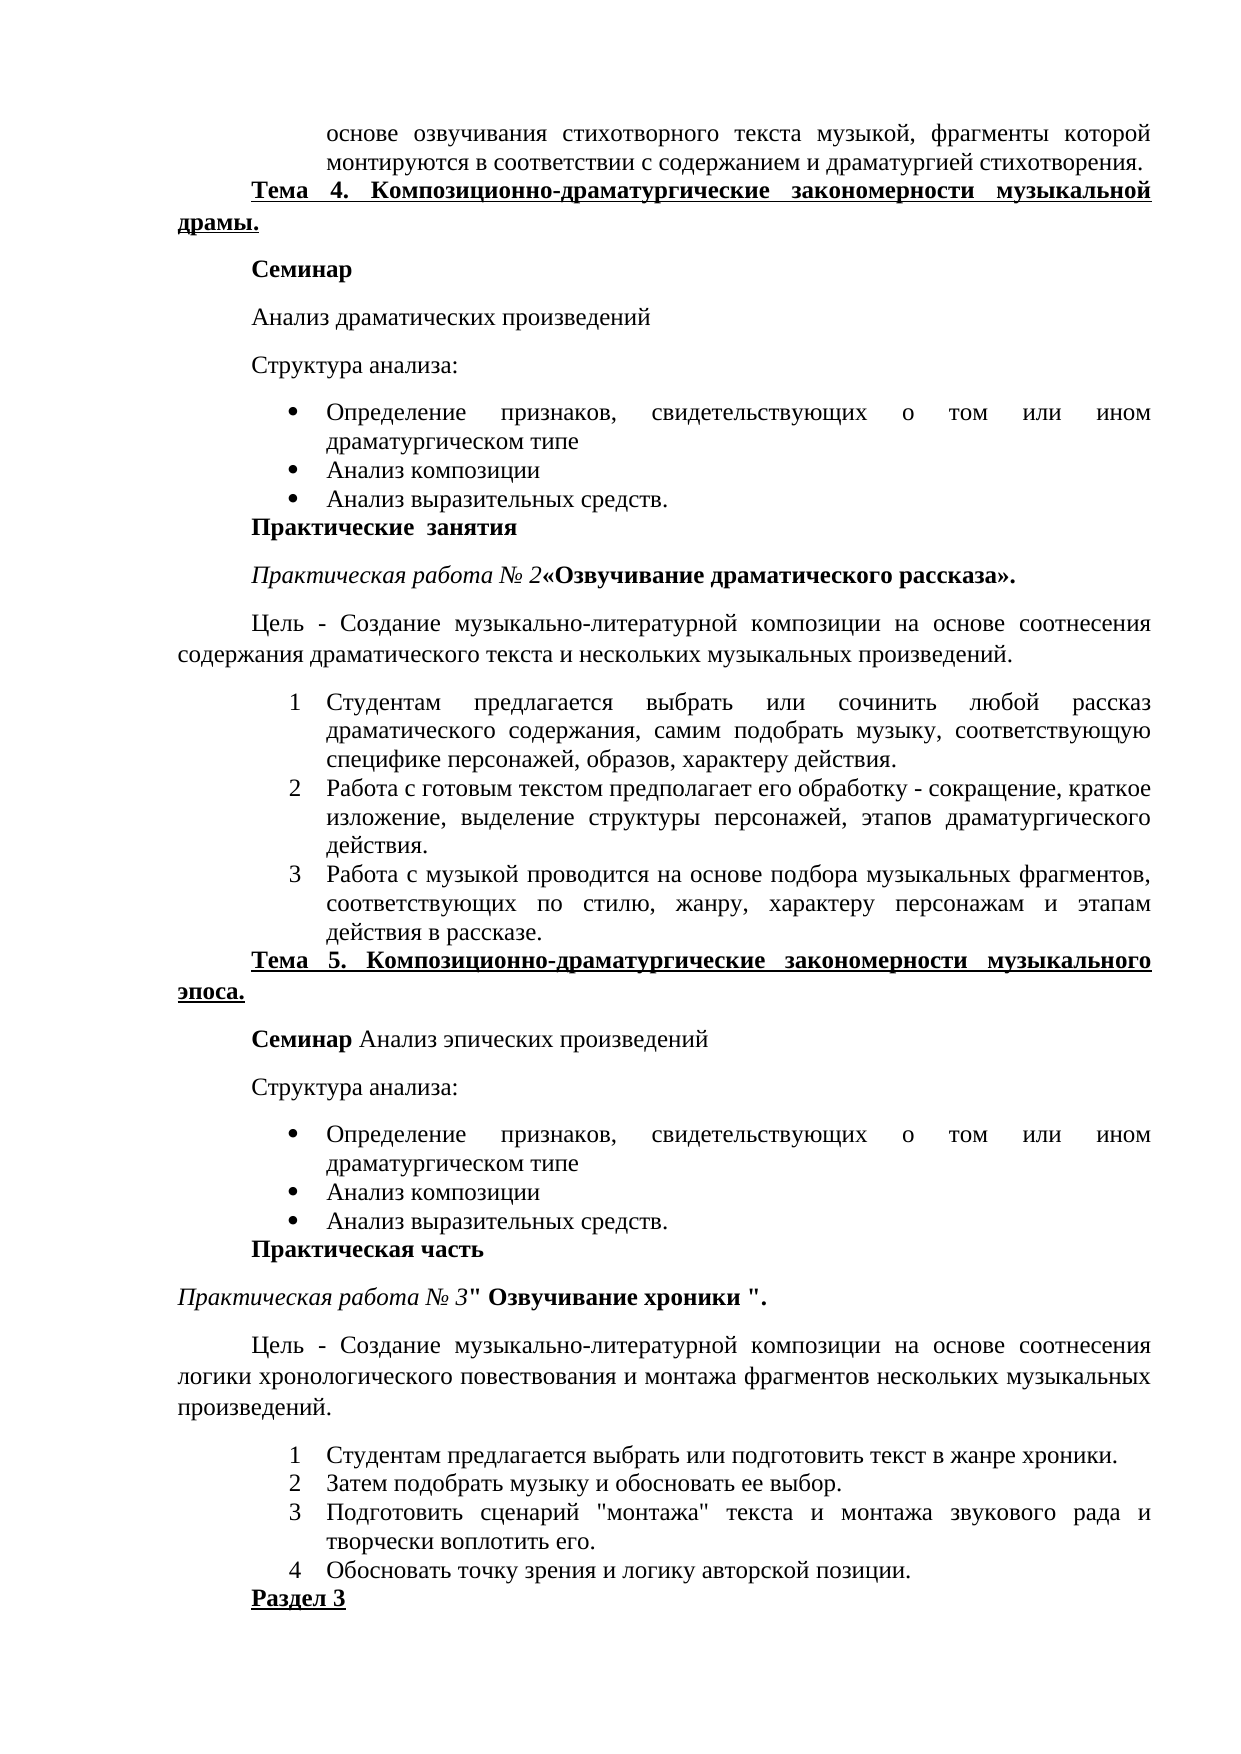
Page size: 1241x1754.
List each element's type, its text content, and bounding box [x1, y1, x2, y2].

list Анализ выразительных средств. [288, 484, 1152, 512]
list Обосновать точку зрения и логику авторской позиции. [288, 1555, 1152, 1583]
list Работа с готовым текстом предполагает его обработку - сокращение, краткое изложение, выделение структуры персонажей, этапов драматургического действия. [288, 773, 1152, 859]
text Структура анализа: [177, 350, 1152, 378]
text Семинар Анализ эпических произведений [177, 1024, 1152, 1053]
text Раздел 3 [177, 1583, 1152, 1612]
list Студентам предлагается выбрать или подготовить текст в жанре хроники. [288, 1440, 1152, 1468]
list Студентам предлагается выбрать или сочинить любой рассказ драматического содержания, самим подобрать музыку, соответствующую специфике персонажей, образов, характеру действия. [288, 687, 1152, 773]
list Определение признаков, свидетельствующих о том или ином драматургическом типе [288, 397, 1152, 455]
text Практическая работа № 2«Озвучивание драматического рассказа». [177, 560, 1152, 589]
list Подготовить сценарий "монтажа" текста и монтажа звукового рада и творчески воплотить его. [288, 1497, 1152, 1555]
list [288, 118, 1152, 176]
text Семинар [177, 254, 1152, 283]
text Практическая часть [177, 1234, 1152, 1263]
list Работа с музыкой проводится на основе подбора музыкальных фрагментов, соответствующих по стилю, жанру, характеру персонажам и этапам действия в рассказе. [288, 859, 1152, 945]
text Практическая работа № 3" Озвучивание хроники ". [177, 1282, 1152, 1311]
list Затем подобрать музыку и обосновать ее выбор. [288, 1468, 1152, 1497]
text Практические занятия [177, 512, 1152, 541]
list Определение признаков, свидетельствующих о том или ином драматургическом типе [288, 1119, 1152, 1177]
text Тема 4. Композиционно-драматургические закономерности музыкальной драмы. [177, 176, 1152, 235]
text Цель - Создание музыкально-литературной композиции на основе соотнесения логики хронологического повествования и монтажа фрагментов нескольких музыкальных произведений. [177, 1330, 1152, 1421]
list Анализ композиции [288, 455, 1152, 484]
list Анализ композиции [288, 1177, 1152, 1206]
text Анализ драматических произведений [177, 302, 1152, 331]
list Анализ выразительных средств. [288, 1206, 1152, 1234]
text Тема 5. Композиционно-драматургические закономерности музыкального эпоса. [177, 945, 1152, 1005]
text Цель - Создание музыкально-литературной композиции на основе соотнесения содержания драматического текста и нескольких музыкальных произведений. [177, 608, 1152, 668]
text Структура анализа: [177, 1072, 1152, 1101]
